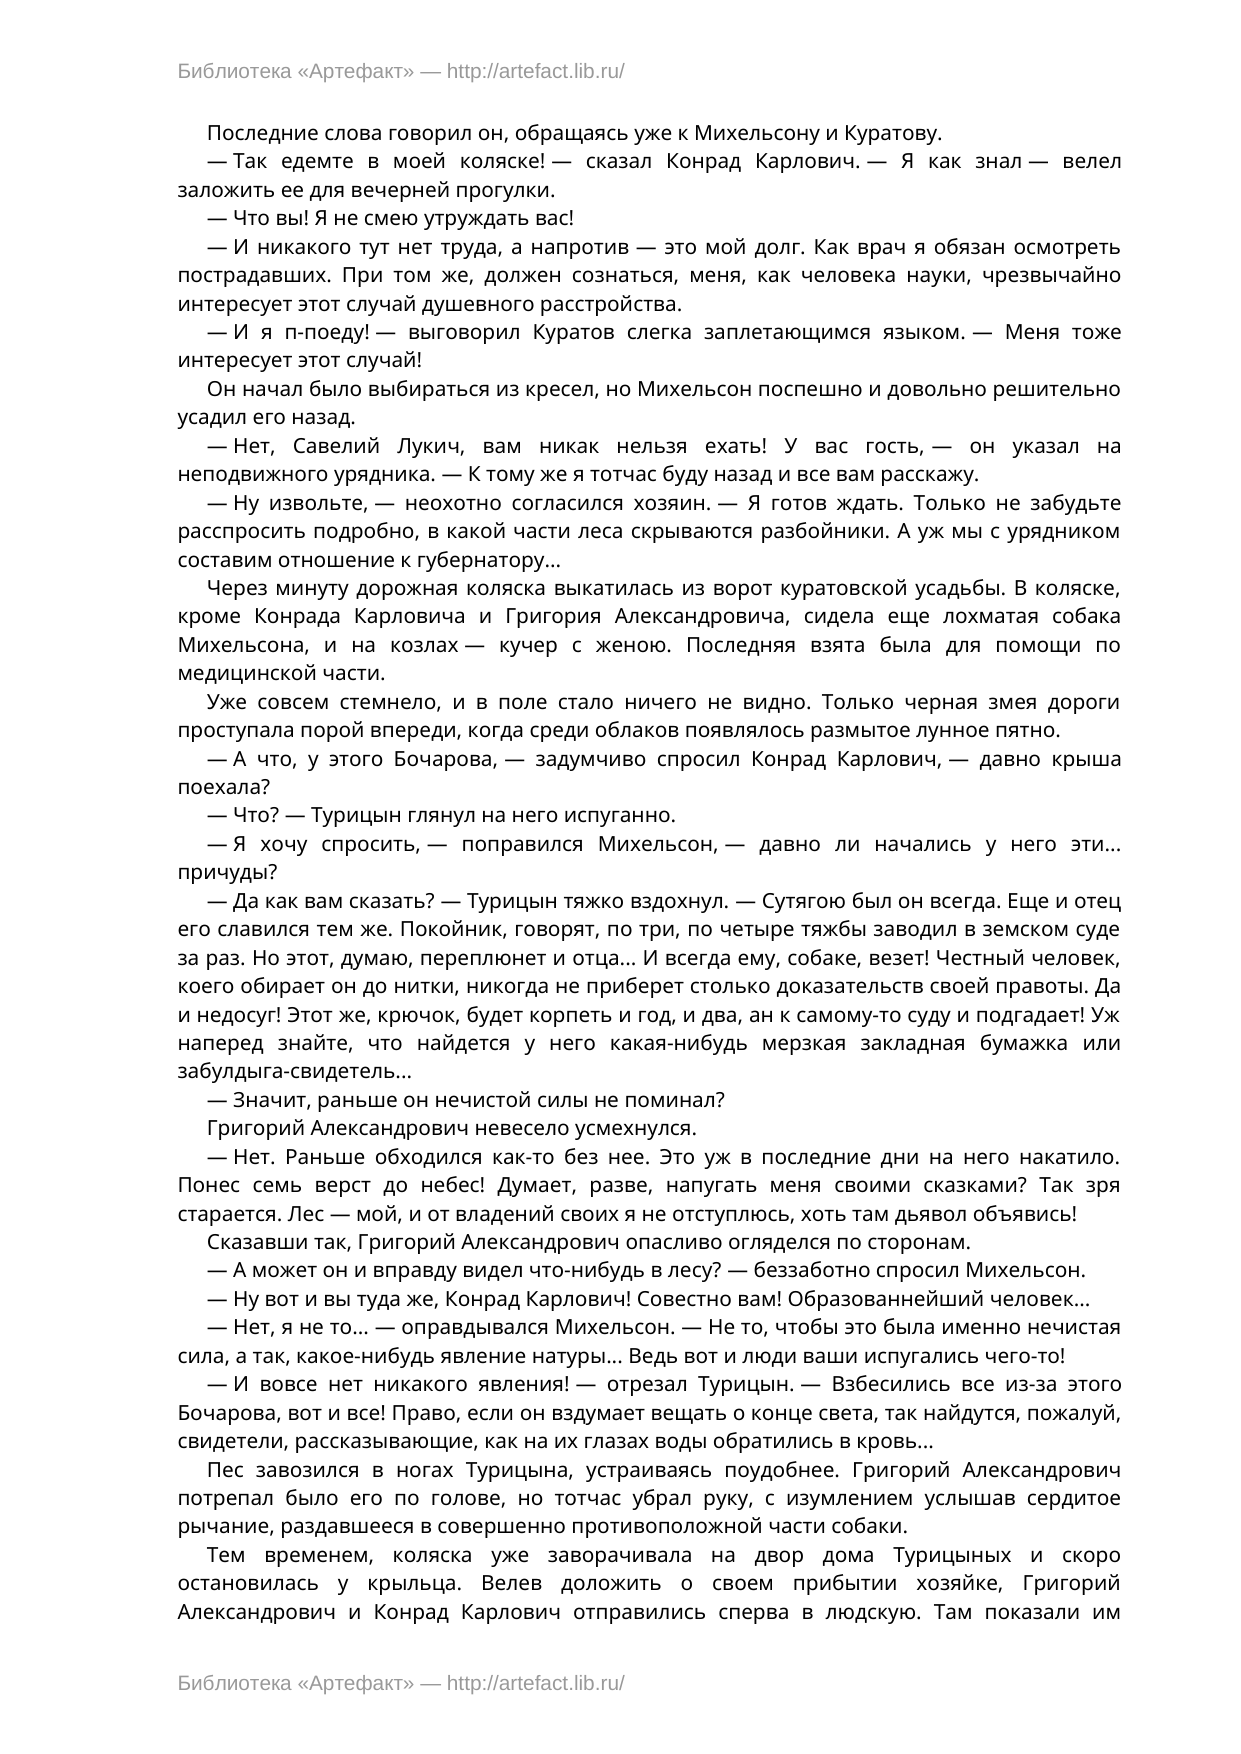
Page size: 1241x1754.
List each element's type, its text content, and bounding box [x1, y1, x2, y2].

text — И вовсе нет никакого явления! — отрезал Турицын. — Взбесились все из-за этого Бочарова, вот и все! Право, если он вздумает вещать о конце света, так найдутся, пожалуй, свидетели, рассказывающие, как на их глазах воды обратились в кровь... [177, 1369, 1122, 1455]
text — Что? — Турицын глянул на него испуганно. [177, 801, 1122, 829]
text Сказавши так, Григорий Александрович опасливо огляделся по сторонам. [177, 1227, 1122, 1256]
text — Нет. Раньше обходился как-то без нее. Это уж в последние дни на него накатило. Понес семь верст до небес! Думает, разве, напугать меня своими сказками? Так зря старается. Лес — мой, и от владений своих я не отступлюсь, хоть там дьявол объявись! [177, 1142, 1122, 1227]
text — Нет, я не то... — оправдывался Михельсон. — Не то, чтобы это была именно нечистая сила, а так, какое-нибудь явление натуры... Ведь вот и люди ваши испугались чего-то! [177, 1312, 1122, 1369]
text — Нет, Савелий Лукич, вам никак нельзя ехать! У вас гость, — он указал на неподвижного урядника. — К тому же я тотчас буду назад и все вам расскажу. [177, 431, 1122, 488]
text Последние слова говорил он, обращаясь уже к Михельсону и Куратову. [177, 118, 1122, 147]
text — Что вы! Я не смею утруждать вас! [177, 203, 1122, 232]
text Уже совсем стемнело, и в поле стало ничего не видно. Только черная змея дороги проступала порой впереди, когда среди облаков появлялось размытое лунное пятно. [177, 687, 1122, 744]
text — Да как вам сказать? — Турицын тяжко вздохнул. — Сутягою был он всегда. Еще и отец его славился тем же. Покойник, говорят, по три, по четыре тяжбы заводил в земском суде за раз. Но этот, думаю, переплюнет и отца... И всегда ему, собаке, везет! Честный человек, коего обирает он до нитки, никогда не приберет столько доказательств своей правоты. Да и недосуг! Этот же, крючок, будет корпеть и год, и два, ан к самому-то суду и подгадает! Уж наперед знайте, что найдется у него какая-нибудь мерзкая закладная бумажка или забулдыга-свидетель... [177, 886, 1122, 1085]
text — И я п-поеду! — выговорил Куратов слегка заплетающимся языком. — Меня тоже интересует этот случай! [177, 317, 1122, 374]
text — Ну вот и вы туда же, Конрад Карлович! Совестно вам! Образованнейший человек... [177, 1284, 1122, 1312]
text — А что, у этого Бочарова, — задумчиво спросил Конрад Карлович, — давно крыша поехала? [177, 744, 1122, 801]
text — Так едемте в моей коляске! — сказал Конрад Карлович. — Я как знал — велел заложить ее для вечерней прогулки. [177, 147, 1122, 203]
text — И никакого тут нет труда, а напротив — это мой долг. Как врач я обязан осмотреть пострадавших. При том же, должен сознаться, меня, как человека науки, чрезвычайно интересует этот случай душевного расстройства. [177, 232, 1122, 317]
text Через минуту дорожная коляска выкатилась из ворот куратовской усадьбы. В коляске, кроме Конрада Карловича и Григория Александровича, сидела еще лохматая собака Михельсона, и на козлах — кучер с женою. Последняя взята была для помощи по медицинской части. [177, 573, 1122, 687]
text Пес завозился в ногах Турицына, устраиваясь поудобнее. Григорий Александрович потрепал было его по голове, но тотчас убрал руку, с изумлением услышав сердитое рычание, раздавшееся в совершенно противоположной части собаки. [177, 1455, 1122, 1540]
text Григорий Александрович невесело усмехнулся. [177, 1113, 1122, 1142]
text — Ну извольте, — неохотно согласился хозяин. — Я готов ждать. Только не забудьте расспросить подробно, в какой части леса скрываются разбойники. А уж мы с урядником составим отношение к губернатору... [177, 488, 1122, 573]
text Он начал было выбираться из кресел, но Михельсон поспешно и довольно решительно усадил его назад. [177, 374, 1122, 431]
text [177, 1540, 1122, 1625]
text — Я хочу спросить, — поправился Михельсон, — давно ли начались у него эти... причуды? [177, 829, 1122, 886]
text — Значит, раньше он нечистой силы не поминал? [177, 1085, 1122, 1113]
text — А может он и вправду видел что-нибудь в лесу? — беззаботно спросил Михельсон. [177, 1256, 1122, 1284]
